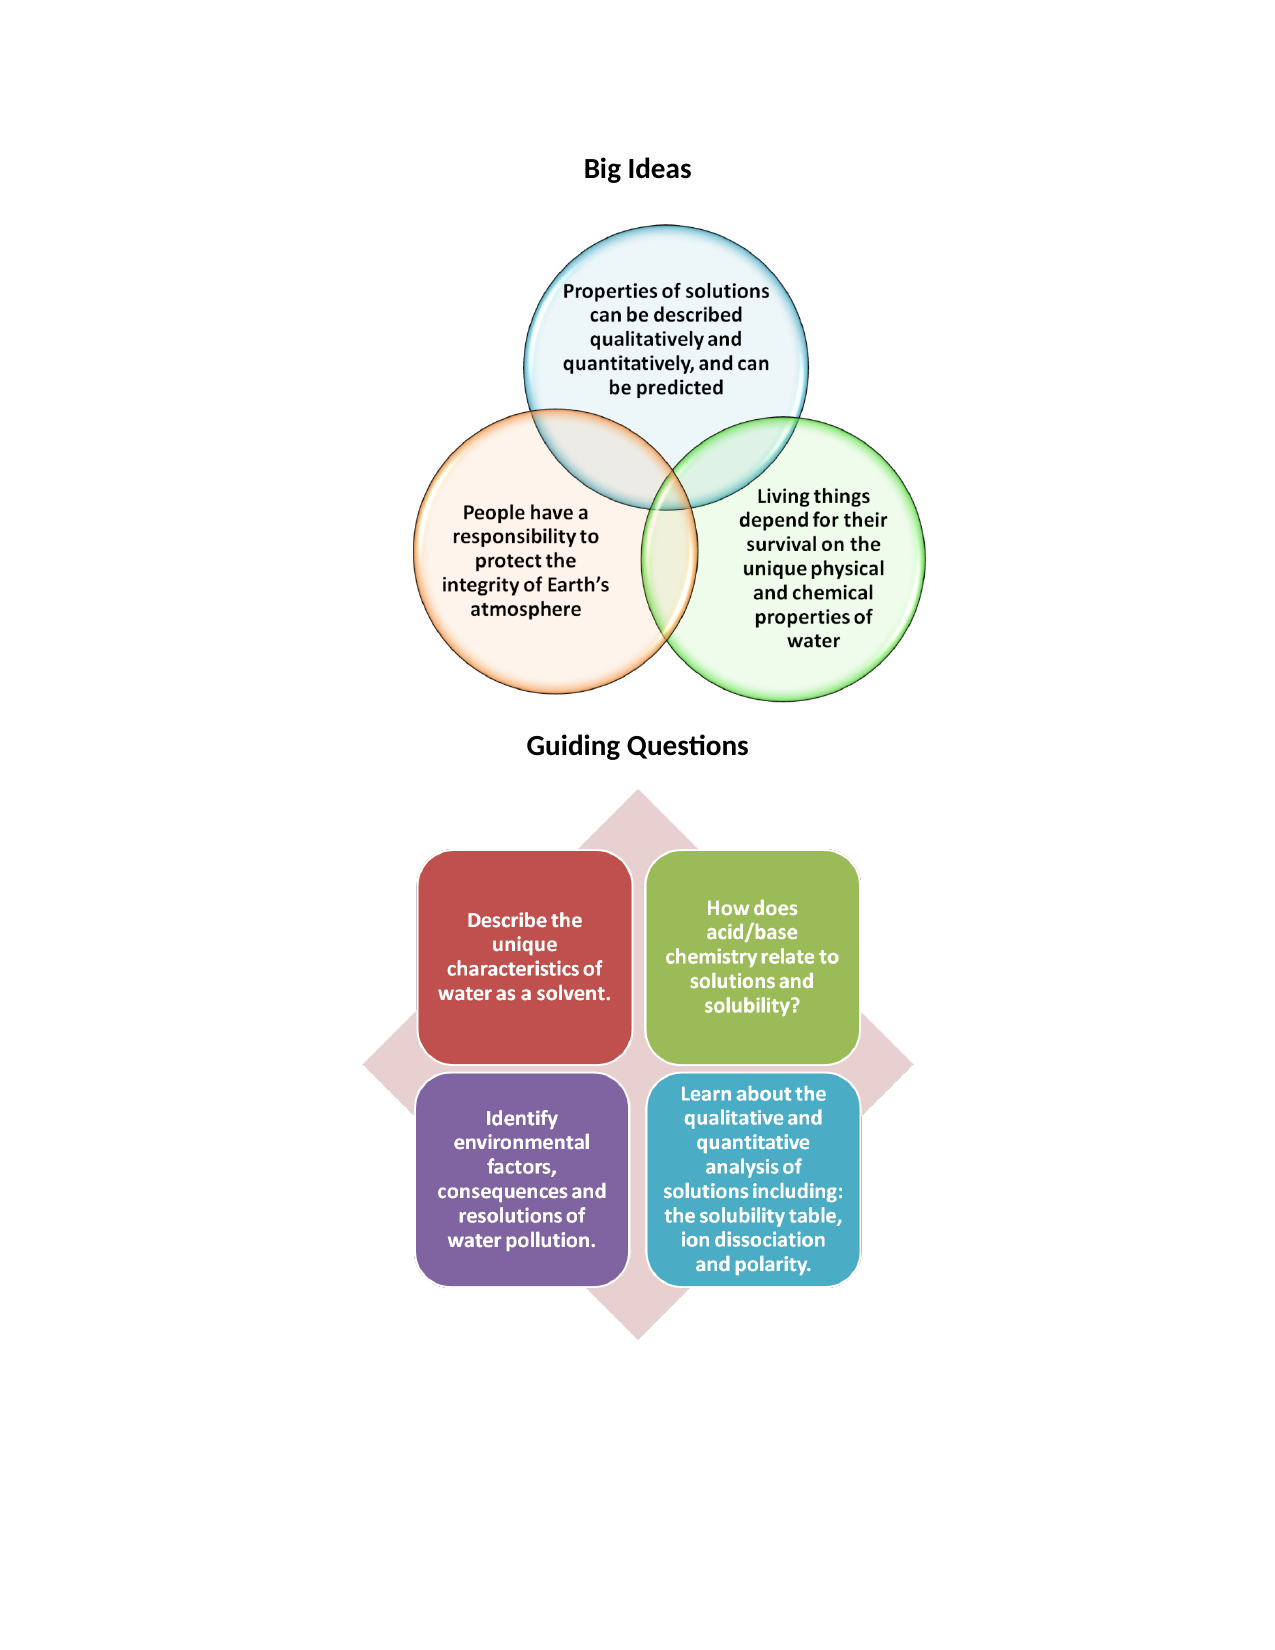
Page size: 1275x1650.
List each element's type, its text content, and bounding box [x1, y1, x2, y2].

text Big Ideas [150, 150, 1125, 186]
picture [150, 211, 1182, 703]
text Guiding Questions [150, 727, 1125, 763]
picture [255, 788, 1020, 1340]
